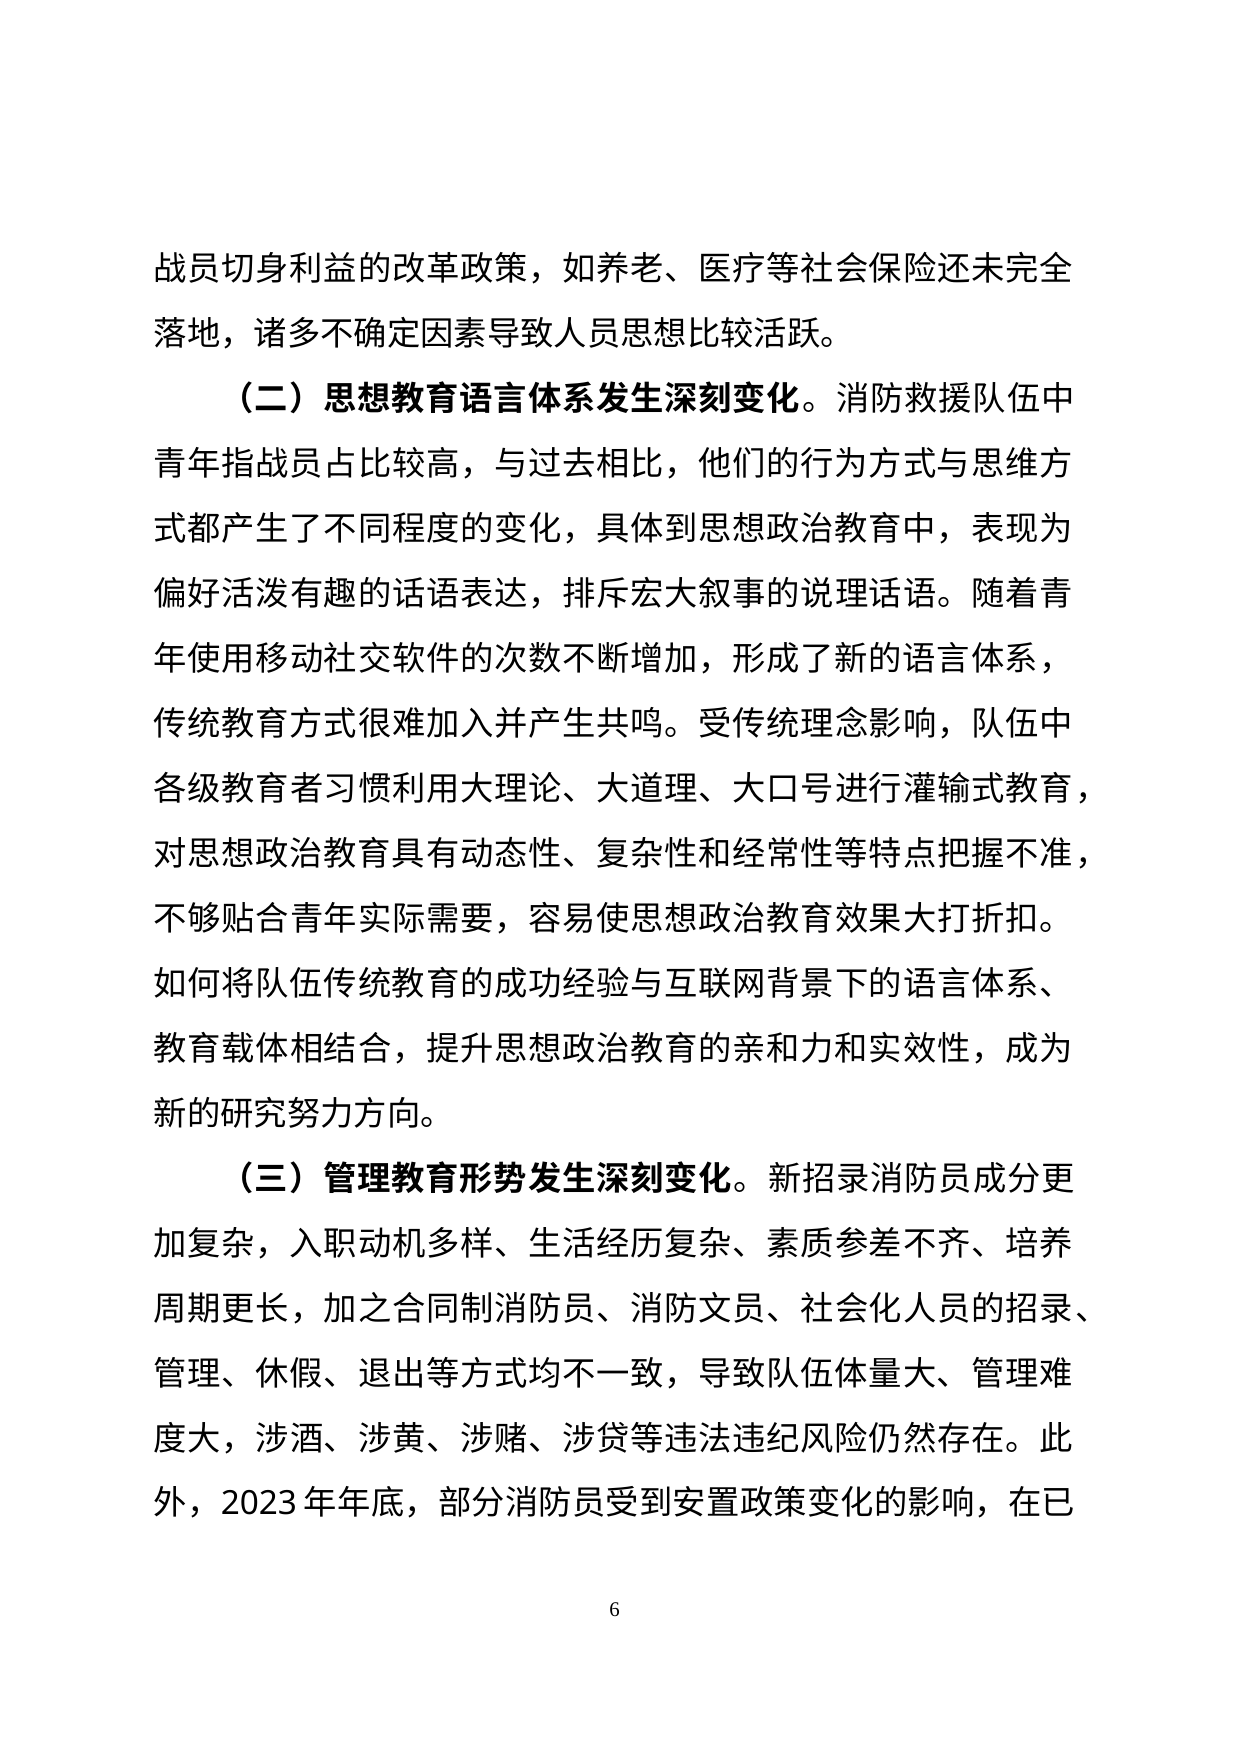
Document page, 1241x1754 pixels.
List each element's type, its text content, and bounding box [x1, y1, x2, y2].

text （二）思想教育语言体系发生深刻变化。消防救援队伍中青年指战员占比较高，与过去相比，他们的行为方式与思维方式都产生了不同程度的变化，具体到思想政治教育中，表现为偏好活泼有趣的话语表达，排斥宏大叙事的说理话语。随着青年使用移动社交软件的次数不断增加，形成了新的语言体系，传统教育方式很难加入并产生共鸣。受传统理念影响，队伍中各级教育者习惯利用大理论、大道理、大口号进行灌输式教育，对思想政治教育具有动态性、复杂性和经常性等特点把握不准，不够贴合青年实际需要，容易使思想政治教育效果大打折扣。如何将队伍传统教育的成功经验与互联网背景下的语言体系、教育载体相结合，提升思想政治教育的亲和力和实效性，成为新的研究努力方向。 [153, 363, 1075, 1143]
